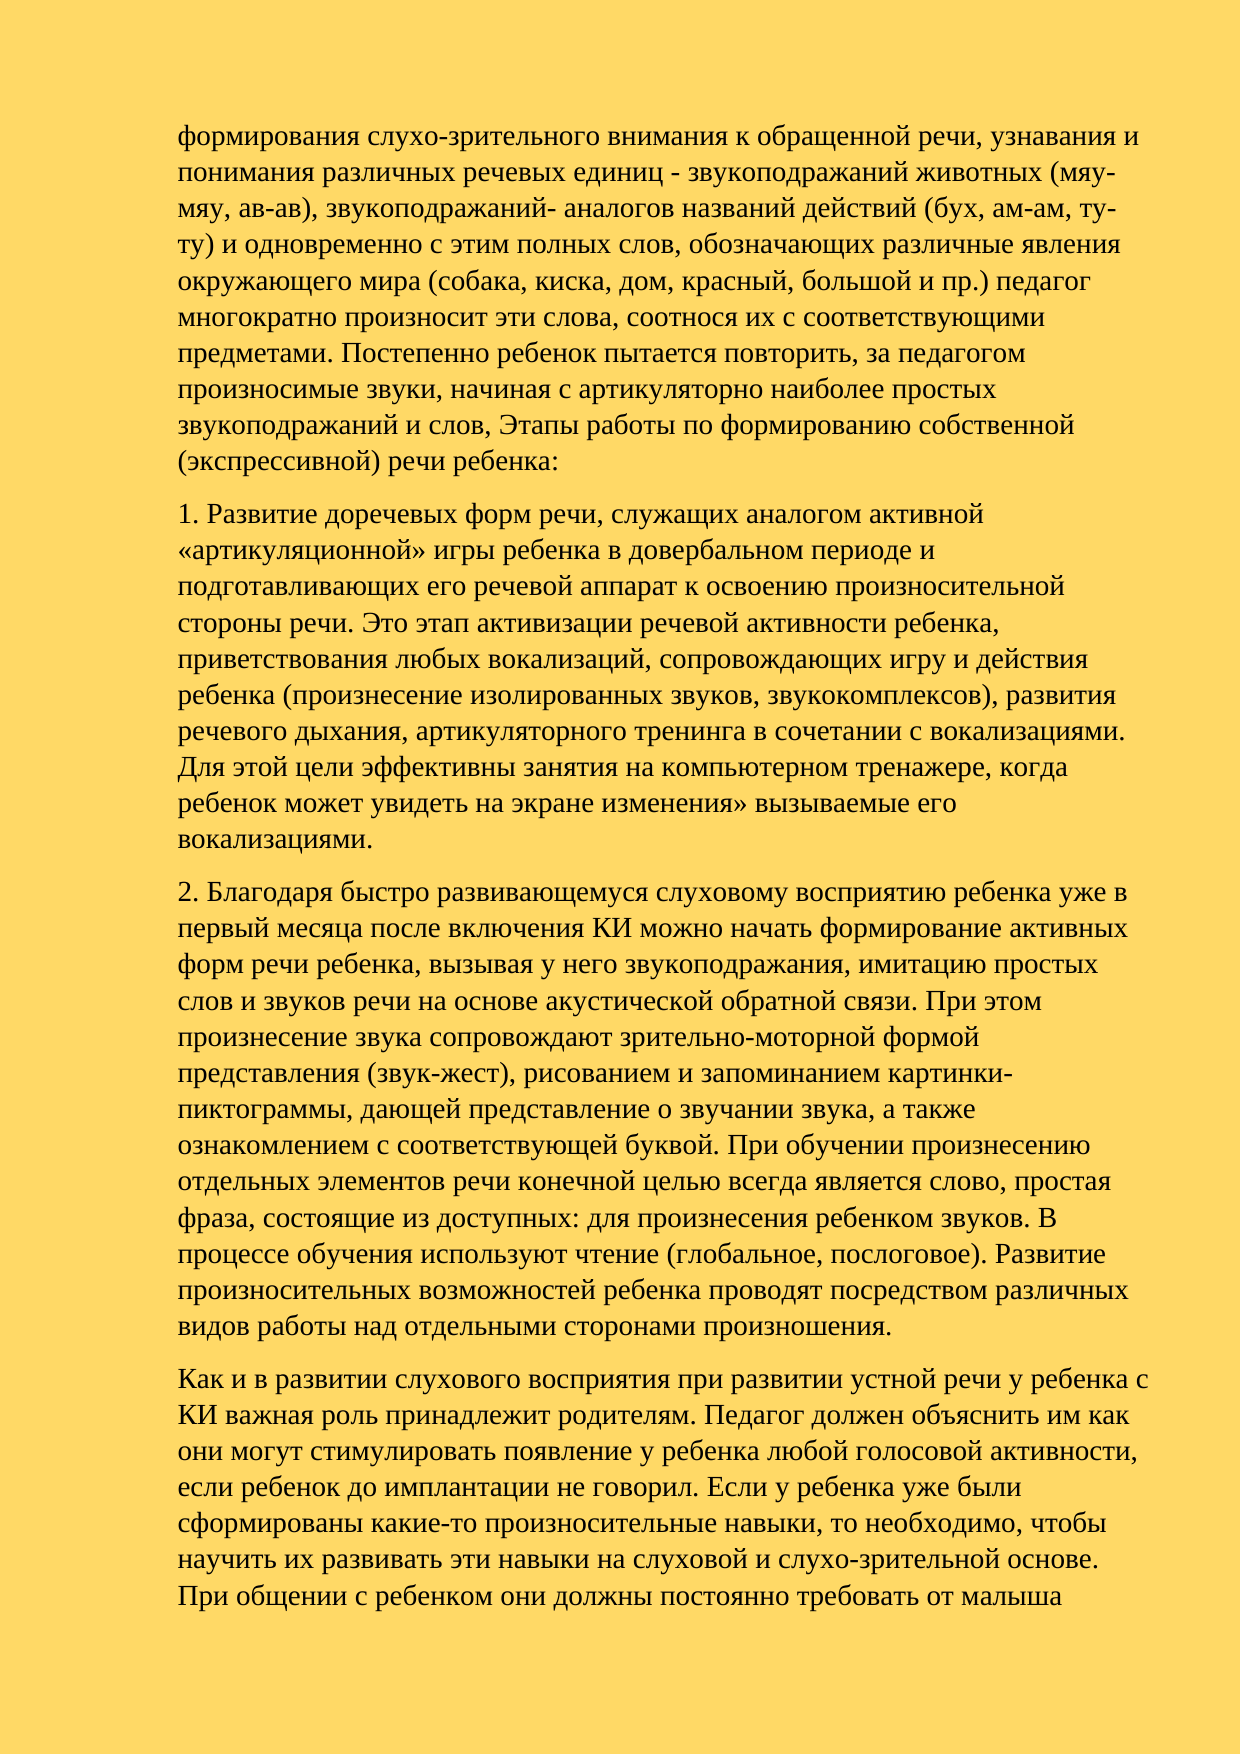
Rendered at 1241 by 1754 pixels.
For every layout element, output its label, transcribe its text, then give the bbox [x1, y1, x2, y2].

text 1. Развитие доречевых форм речи, служащих аналогом активной «артикуляционной» игры ребенка в довербальном периоде и подготавливающих его речевой аппарат к освоению произносительной стороны речи. Это этап активизации речевой активности ребенка, приветствования любых вокализаций, сопровождающих игру и действия ребенка (произнесение изолированных звуков, звукокомплексов), развития речевого дыхания, артикуляторного тренинга в сочетании с вокализациями. Для этой цели эффективны занятия на компьютерном тренажере, когда ребенок может увидеть на экране изменения» вызываемые его вокализациями. [177, 496, 1152, 855]
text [177, 1361, 1152, 1611]
text 2. Благодаря быстро развивающемуся слуховому восприятию ребенка уже в первый месяца после включения КИ можно начать формирование активных форм речи ребенка, вызывая у него звукоподражания, имитацию простых слов и звуков речи на основе акустической обратной связи. При этом произнесение звука сопровождают зрительно-моторной формой представления (звук-жест), рисованием и запоминанием картинки-пиктограммы, дающей представление о звучании звука, а также ознакомлением с соответствующей буквой. При обучении произнесению отдельных элементов речи конечной целью всегда является слово, простая фраза, состоящие из доступных: для произнесения ребенком звуков. В процессе обучения используют чтение (глобальное, послоговое). Развитие произносительных возможностей ребенка проводят посредством различных видов работы над отдельными сторонами произношения. [177, 874, 1152, 1342]
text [177, 118, 1152, 477]
